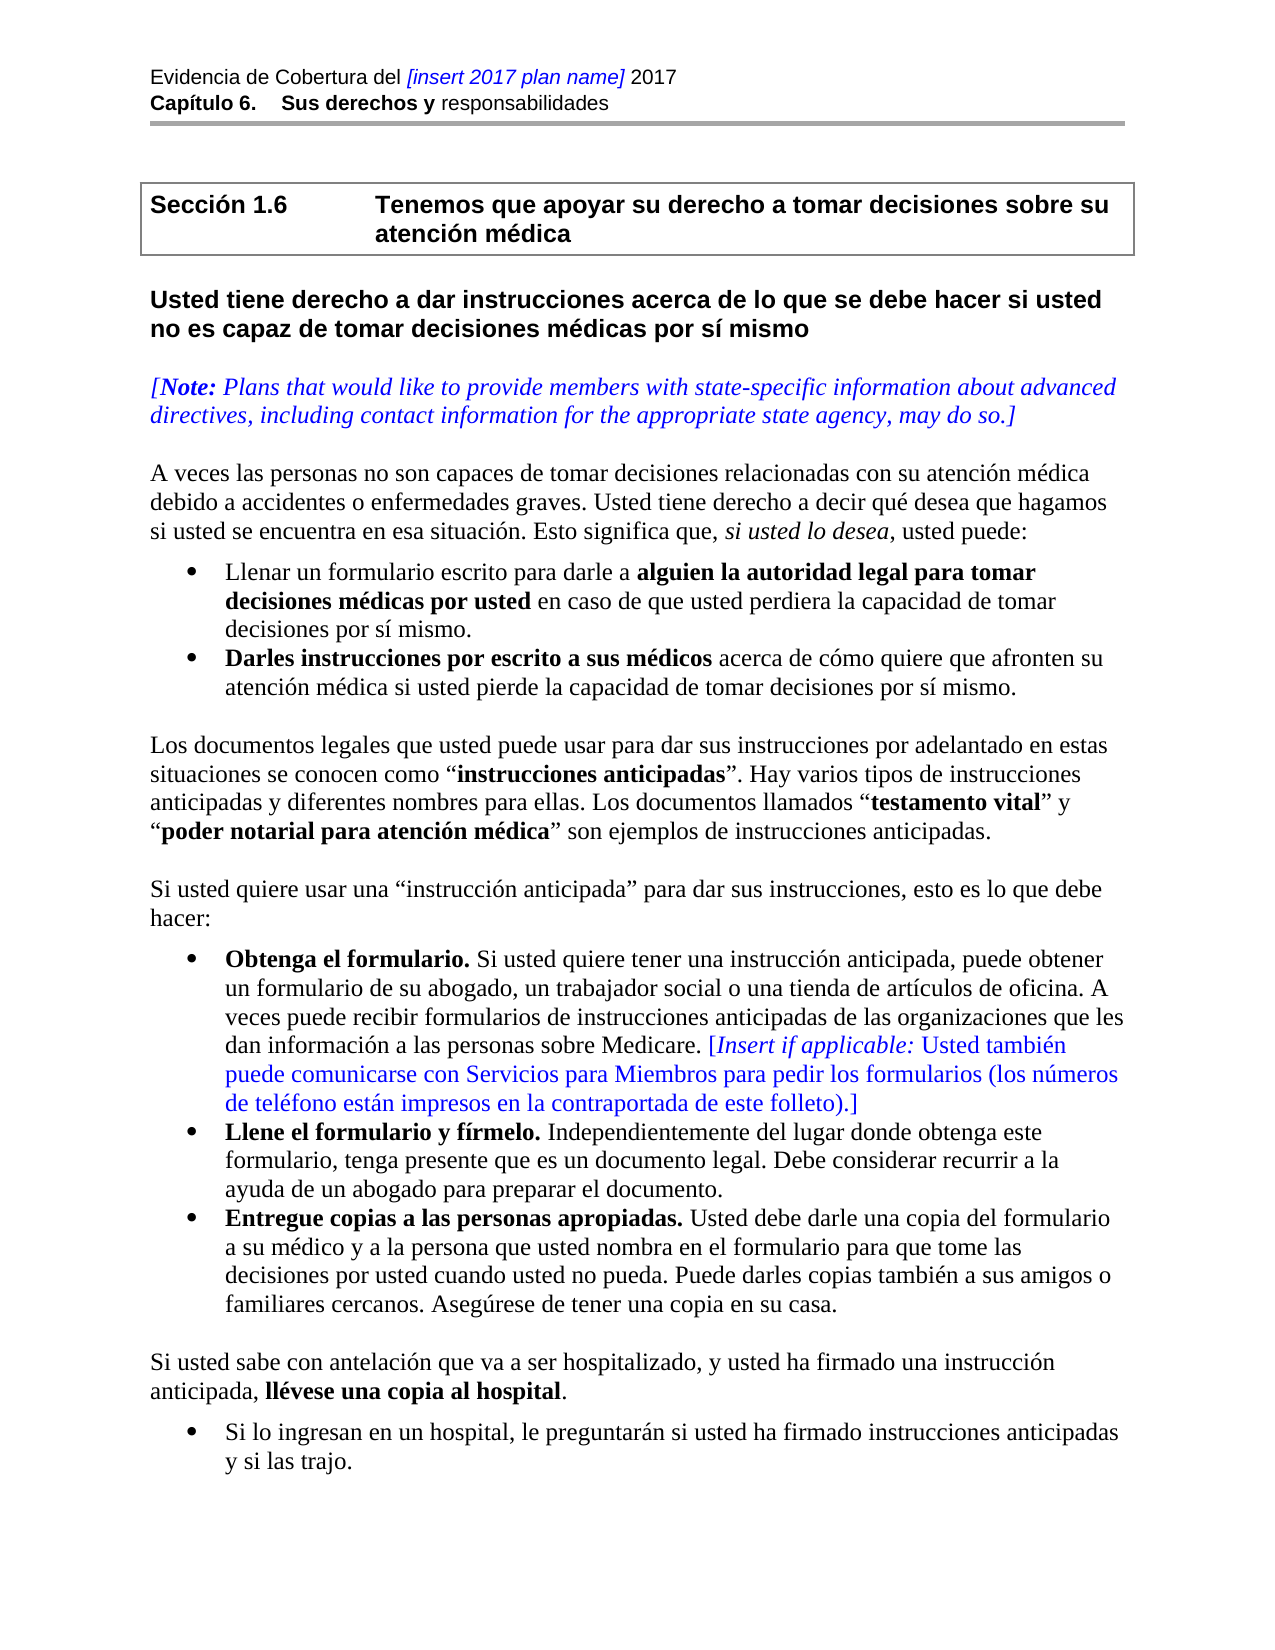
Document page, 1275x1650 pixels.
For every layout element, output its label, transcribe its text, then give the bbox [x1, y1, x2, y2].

text Los documentos legales que usted puede usar para dar sus instrucciones por adelantado en estas situaciones se conocen como “instrucciones anticipadas”. Hay varios tipos de instrucciones anticipadas y diferentes nombres para ellas. Los documentos llamados “testamento vital” y “poder notarial para atención médica” son ejemplos de instrucciones anticipadas. [150, 730, 1125, 845]
list Entregue copias a las personas apropiadas. Usted debe darle una copia del formulario a su médico y a la persona que usted nombra en el formulario para que tome las decisiones por usted cuando usted no pueda. Puede darles copias también a sus amigos o familiares cercanos. Asegúrese de tener una copia en su casa. [187, 1203, 1125, 1318]
text A veces las personas no son capaces de tomar decisiones relacionadas con su atención médica debido a accidentes o enfermedades graves. Usted tiene derecho a decir qué desea que hagamos si usted se encuentra en esa situación. Esto significa que, si usted lo desea, usted puede: [150, 458, 1125, 544]
list Llenar un formulario escrito para darle a alguien la autoridad legal para tomar decisiones médicas por usted en caso de que usted perdiera la capacidad de tomar decisiones por sí mismo. [187, 557, 1125, 643]
list Darles instrucciones por escrito a sus médicos acerca de cómo quiere que afronten su atención médica si usted pierde la capacidad de tomar decisiones por sí mismo. [187, 643, 1125, 701]
subtitle Sección 1.6 Tenemos que apoyar su derecho a tomar decisiones sobre su atención médica [142, 184, 1133, 254]
subtitle Usted tiene derecho a dar instrucciones acerca de lo que se debe hacer si usted no es capaz de tomar decisiones médicas por sí mismo [150, 285, 1125, 342]
text Si usted quiere usar una “instrucción anticipada” para dar sus instrucciones, esto es lo que debe hacer: [150, 874, 1125, 932]
text [Note: Plans that would like to provide members with state-specific information about advanced directives, including contact information for the appropriate state agency, may do so.] [150, 372, 1125, 429]
text Si usted sabe con antelación que va a ser hospitalizado, y usted ha firmado una instrucción anticipada, llévese una copia al hospital. [150, 1347, 1125, 1404]
list Obtenga el formulario. Si usted quiere tener una instrucción anticipada, puede obtener un formulario de su abogado, un trabajador social o una tienda de artículos de oficina. A veces puede recibir formularios de instrucciones anticipadas de las organizaciones que les dan información a las personas sobre Medicare. [Insert if applicable: Usted también puede comunicarse con Servicios para Miembros para pedir los formularios (los números de teléfono están impresos en la contraportada de este folleto).] [187, 944, 1125, 1117]
list Llene el formulario y fírmelo. Independientemente del lugar donde obtenga este formulario, tenga presente que es un documento legal. Debe considerar recurrir a la ayuda de un abogado para preparar el documento. [187, 1117, 1125, 1203]
list Si lo ingresan en un hospital, le preguntarán si usted ha firmado instrucciones anticipadas y si las trajo. [187, 1417, 1125, 1474]
